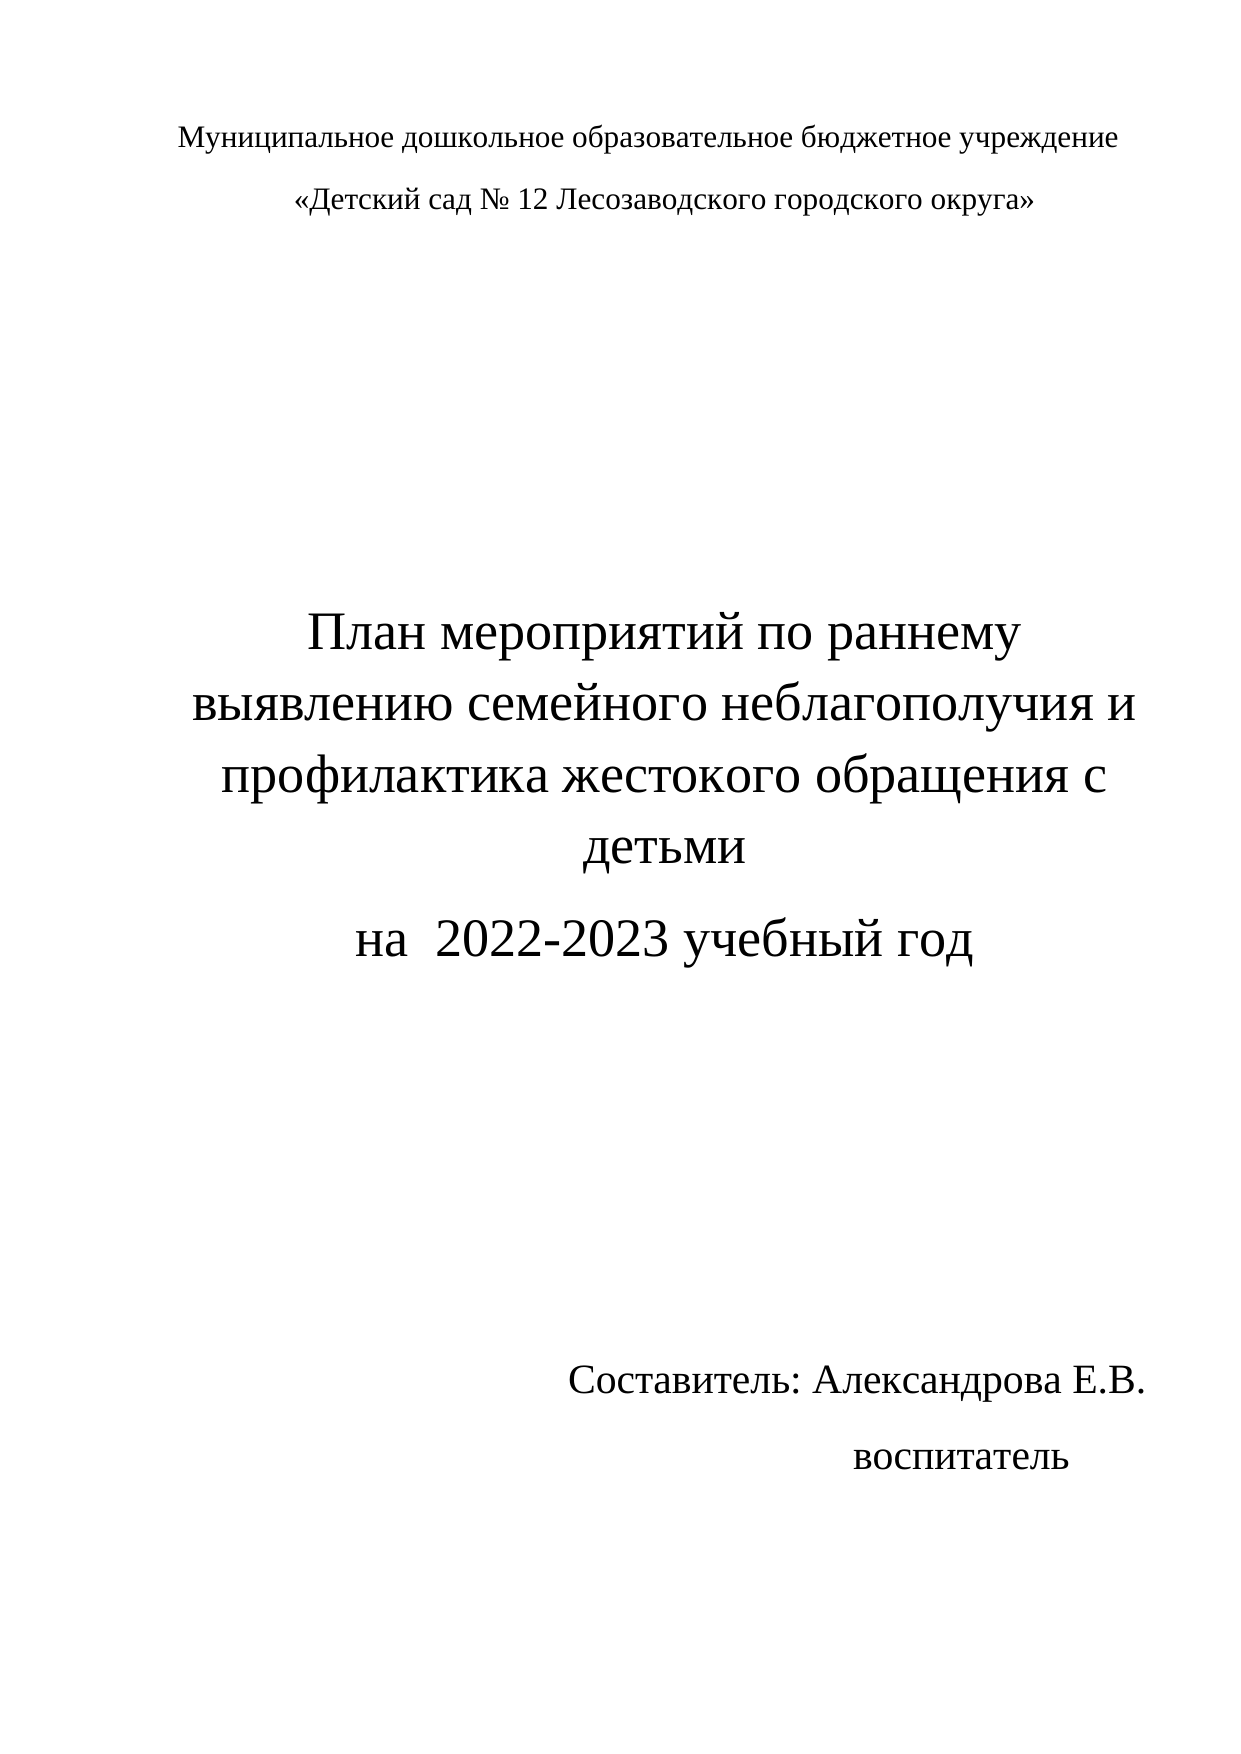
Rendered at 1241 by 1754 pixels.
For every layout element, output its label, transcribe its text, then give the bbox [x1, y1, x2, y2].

text Муниципальное дошкольное образовательное бюджетное учреждение [177, 118, 1152, 154]
text «Детский сад № 12 Лесозаводского городского округа» [177, 180, 1152, 216]
text на 2022-2023 учебный год [177, 906, 1152, 968]
text Составитель: Александрова Е.В. [177, 1354, 1152, 1402]
text План мероприятий по раннему выявлению семейного неблагополучия и профилактика жестокого обращения с детьми [177, 598, 1152, 876]
text воспитатель [177, 1430, 1152, 1478]
